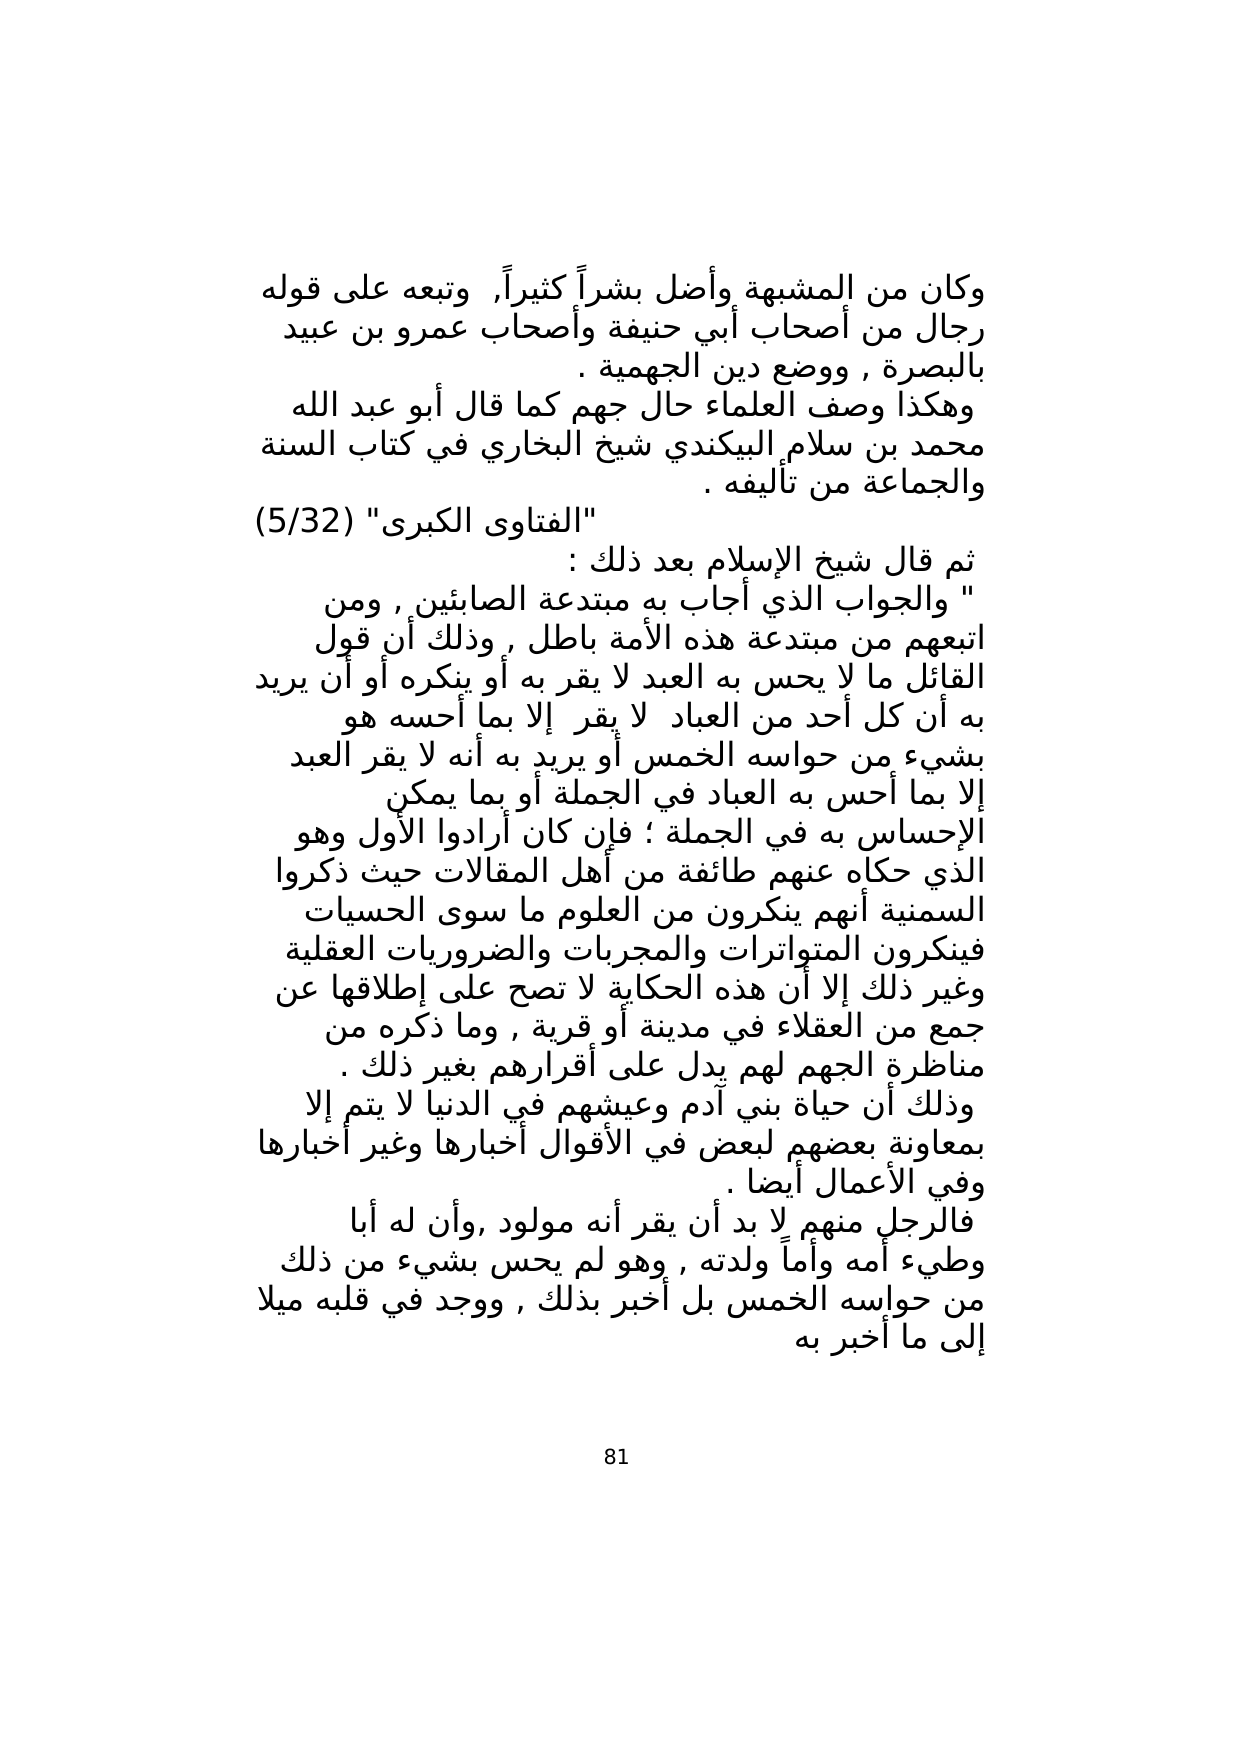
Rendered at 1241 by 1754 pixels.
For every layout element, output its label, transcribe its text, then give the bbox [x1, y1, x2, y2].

text وهكذا وصف العلماء حال جهم كما قال أبو عبد الله محمد بن سلام البيكندي شيخ البخاري في كتاب السنة والجماعة من تأليفه . [254, 385, 986, 502]
text فالرجل منهم لا بد أن يقر أنه مولود ,وأن له أبا وطيء أمه وأماً ولدته , وهو لم يحس بشيء من ذلك من حواسه الخمس بل أخبر بذلك , ووجد في قلبه ميلا إلى ما أخبر به [254, 1201, 986, 1357]
text وكان من المشبهة وأضل بشراً كثيراً, وتبعه على قوله رجال من أصحاب أبي حنيفة وأصحاب عمرو بن عبيد بالبصرة , ووضع دين الجهمية . [254, 269, 986, 385]
text "الفتاوى الكبرى" (5/32) [254, 502, 986, 541]
text ثم قال شيخ الإسلام بعد ذلك : [254, 541, 986, 579]
text وذلك أن حياة بني آدم وعيشهم في الدنيا لا يتم إلا بمعاونة بعضهم لبعض في الأقوال أخبارها وغير أخبارها وفي الأعمال أيضا . [254, 1085, 986, 1201]
text " والجواب الذي أجاب به مبتدعة الصابئين , ومن اتبعهم من مبتدعة هذه الأمة باطل , وذلك أن قول القائل ما لا يحس به العبد لا يقر به أو ينكره أو أن يريد به أن كل أحد من العباد لا يقر إلا بما أحسه هو بشيء من حواسه الخمس أو يريد به أنه لا يقر العبد إلا بما أحس به العباد في الجملة أو بما يمكن الإحساس به في الجملة ؛ فإن كان أرادوا الأول وهو الذي حكاه عنهم طائفة من أهل المقالات حيث ذكروا السمنية أنهم ينكرون من العلوم ما سوى الحسيات فينكرون المتواترات والمجربات والضروريات العقلية وغير ذلك إلا أن هذه الحكاية لا تصح على إطلاقها عن جمع من العقلاء في مدينة أو قرية , وما ذكره من مناظرة الجهم لهم يدل على أقرارهم بغير ذلك . [254, 579, 986, 1085]
